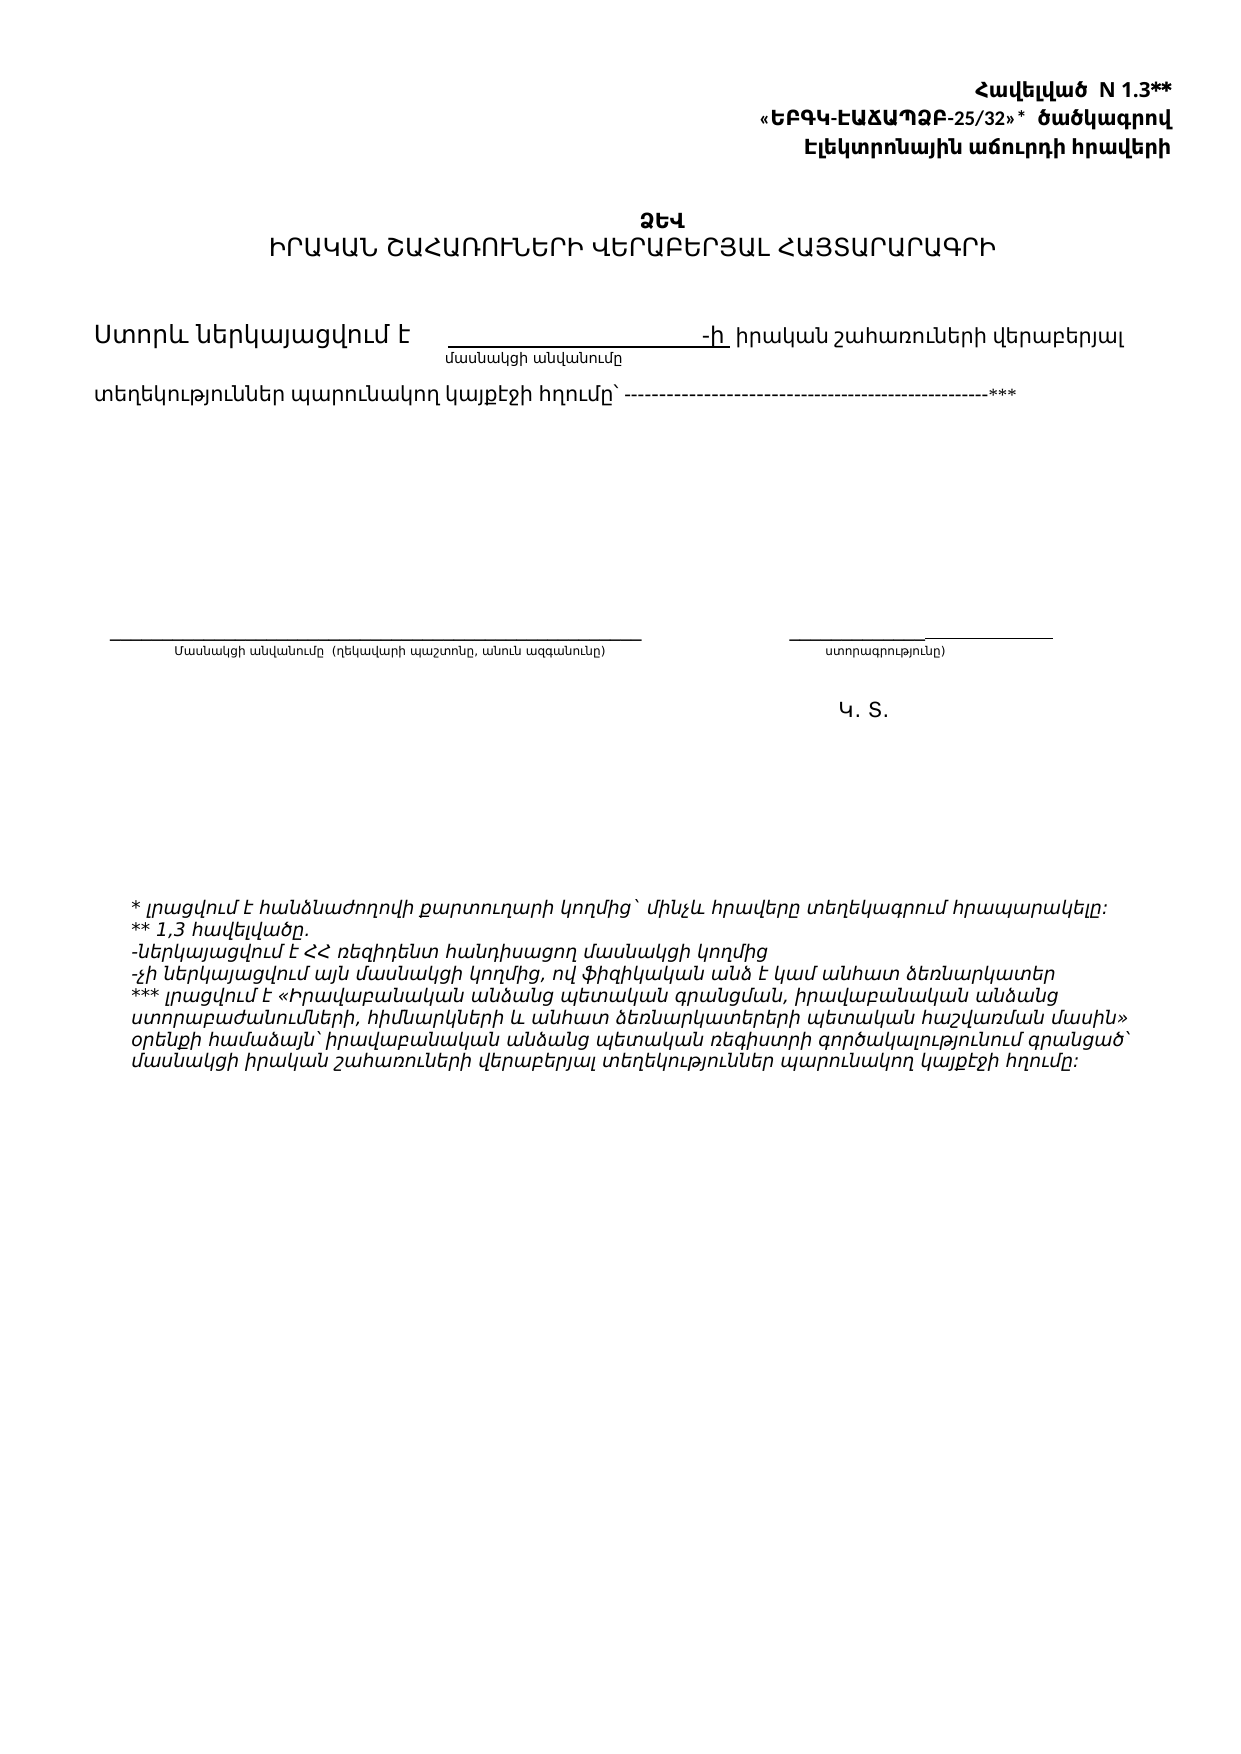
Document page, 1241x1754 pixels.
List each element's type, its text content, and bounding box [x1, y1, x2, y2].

text ___________________________________________________ _____________ Մասնակցի անվանումը (ղեկավարի պաշտոնը, անուն ազգանունը) ստորագրությունը) [94, 617, 1171, 669]
text *** լրացվում է «Իրավաբանական անձանց պետական գրանցման, իրավաբանական անձանց ստորաբաժանումների, հիմնարկների և անհատ ձեռնարկատերերի պետական հաշվառման մասին» օրենքի համաձայն՝ իրավաբանական անձանց պետական ռեգիստրի գործակալությունում գրանցած՝ մասնակցի իրական շահառուների վերաբերյալ տեղեկություններ պարունակող կայքէջի հղումը: [131, 985, 1171, 1072]
text Էլեկտրոնային աճուրդի հրավերի [94, 132, 1171, 160]
text -ներկայացվում է ՀՀ ռեզիդենտ հանդիսացող մասնակցի կողմից [131, 941, 1171, 963]
text Կ. Տ. [94, 698, 1171, 722]
text «ԵԲԳԿ-ԷԱՃԱՊՁԲ-25/32»* ծածկագրով [94, 103, 1171, 132]
text մասնակցի անվանումը [94, 350, 1171, 379]
text Հավելված N 1.3** [94, 75, 1171, 103]
text Ստորև ներկայացվում է -ի իրական շահառուների վերաբերյալ [94, 321, 1171, 350]
text ** 1,3 հավելվածը․ [131, 919, 1171, 941]
text ՁԵՎ [94, 209, 1171, 233]
text * լրացվում է հանձնաժողովի քարտուղարի կողմից` մինչև հրավերը տեղեկագրում հրապարակելը: [131, 897, 1171, 919]
text ԻՐԱԿԱՆ ՇԱՀԱՌՈՒՆԵՐԻ ՎԵՐԱԲԵՐՅԱԼ ՀԱՅՏԱՐԱՐԱԳՐԻ [94, 233, 1171, 262]
text տեղեկություններ պարունակող կայքէջի հղումը՝ ----------------------------------------------------*** [94, 379, 1171, 408]
text -չի ներկայացվում այն մասնակցի կողմից, ով ֆիզիկական անձ է կամ անհատ ձեռնարկատեր [131, 963, 1171, 985]
